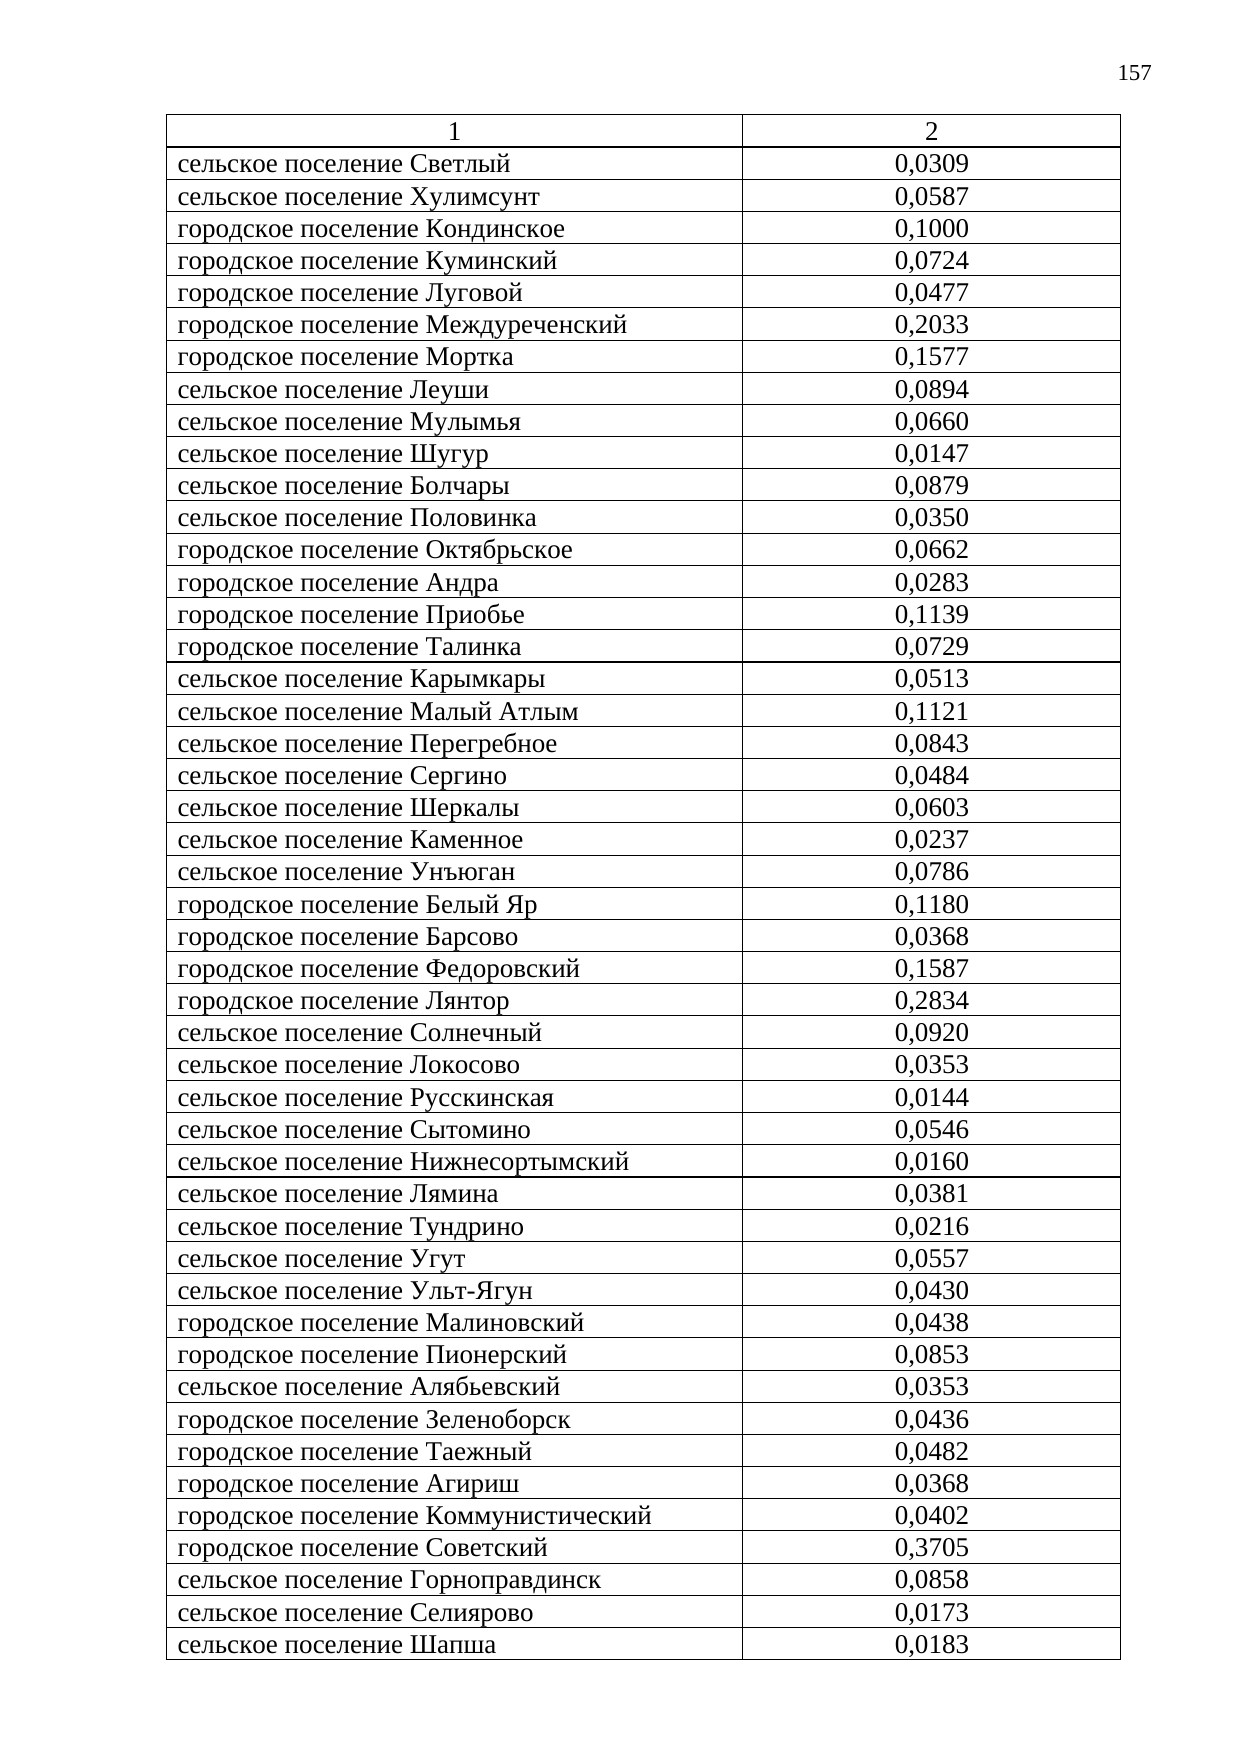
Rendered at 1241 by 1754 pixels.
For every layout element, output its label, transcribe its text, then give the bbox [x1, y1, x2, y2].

table_cell 0,1180 [743, 888, 1120, 919]
table_cell 0,0160 [743, 1145, 1120, 1176]
table_cell 0,1000 [743, 212, 1120, 243]
table_cell 0,0587 [743, 180, 1120, 211]
table_cell городское поселение Лянтор [167, 984, 742, 1015]
table_cell городское поселение Зеленоборск [167, 1403, 742, 1434]
table_cell 0,0368 [743, 920, 1120, 951]
table_cell сельское поселение Болчары [167, 469, 742, 500]
table_cell 0,3705 [743, 1531, 1120, 1563]
table_cell 0,0477 [743, 276, 1120, 307]
table_cell 0,0920 [743, 1016, 1120, 1048]
table_cell 0,2834 [743, 984, 1120, 1015]
table_cell 0,1577 [743, 341, 1120, 372]
table_cell 0,0482 [743, 1435, 1120, 1466]
table_cell 0,0237 [743, 823, 1120, 854]
table_cell сельское поселение Перегребное [167, 727, 742, 758]
table_cell сельское поселение Нижнесортымский [167, 1145, 742, 1176]
table_cell сельское поселение Светлый [167, 148, 742, 178]
table_cell 0,0368 [743, 1467, 1120, 1498]
table_cell 0,0853 [743, 1338, 1120, 1369]
table_cell городское поселение Белый Яр [167, 888, 742, 919]
table_cell 0,0183 [743, 1628, 1120, 1659]
table_cell 0,2033 [743, 308, 1120, 339]
table_cell городское поселение Октябрьское [167, 534, 742, 565]
table_cell 0,0216 [743, 1210, 1120, 1241]
table_cell городское поселение Советский [167, 1531, 742, 1563]
table_cell сельское поселение Локосово [167, 1049, 742, 1080]
table_cell 0,0662 [743, 534, 1120, 565]
table_cell сельское поселение Тундрино [167, 1210, 742, 1241]
table_cell 0,0436 [743, 1403, 1120, 1434]
table_cell городское поселение Барсово [167, 920, 742, 951]
table_cell городское поселение Талинка [167, 630, 742, 661]
table_cell сельское поселение Хулимсунт [167, 180, 742, 211]
table_cell сельское поселение Угут [167, 1242, 742, 1273]
table_cell городское поселение Таежный [167, 1435, 742, 1466]
table_cell городское поселение Агириш [167, 1467, 742, 1498]
table_cell 0,0858 [743, 1564, 1120, 1595]
table_cell сельское поселение Солнечный [167, 1016, 742, 1048]
table_cell сельское поселение Лямина [167, 1178, 742, 1208]
table_cell городское поселение Кондинское [167, 212, 742, 243]
table_cell сельское поселение Мулымья [167, 405, 742, 436]
table_cell 0,0660 [743, 405, 1120, 436]
table_cell 0,0350 [743, 501, 1120, 533]
table_cell 0,0843 [743, 727, 1120, 758]
table_cell 0,0353 [743, 1049, 1120, 1080]
table_cell сельское поселение Карымкары [167, 663, 742, 693]
table_cell 0,0283 [743, 566, 1120, 597]
table_cell сельское поселение Унъюган [167, 856, 742, 887]
table_cell 0,0484 [743, 759, 1120, 790]
table_cell 0,0144 [743, 1081, 1120, 1112]
table_cell сельское поселение Селиярово [167, 1596, 742, 1627]
table_cell городское поселение Пионерский [167, 1338, 742, 1369]
table_cell 0,0724 [743, 244, 1120, 275]
table_cell городское поселение Куминский [167, 244, 742, 275]
table_cell сельское поселение Шугур [167, 437, 742, 468]
table_cell 0,0546 [743, 1113, 1120, 1144]
table_cell 0,0402 [743, 1499, 1120, 1530]
table_cell 0,0557 [743, 1242, 1120, 1273]
table_cell сельское поселение Русскинская [167, 1081, 742, 1112]
table_cell городское поселение Коммунистический [167, 1499, 742, 1530]
table_cell сельское поселение Сергино [167, 759, 742, 790]
table_cell городское поселение Приобье [167, 598, 742, 629]
table_cell 1 [167, 115, 742, 146]
table_cell 0,1121 [743, 695, 1120, 726]
table_cell городское поселение Мортка [167, 341, 742, 372]
table_cell 2 [743, 115, 1120, 146]
table_cell сельское поселение Малый Атлым [167, 695, 742, 726]
table_cell 0,0381 [743, 1178, 1120, 1208]
table_cell сельское поселение Каменное [167, 823, 742, 854]
table_cell сельское поселение Леуши [167, 373, 742, 404]
table_cell сельское поселение Сытомино [167, 1113, 742, 1144]
table_cell 0,0729 [743, 630, 1120, 661]
table_cell 0,0173 [743, 1596, 1120, 1627]
table_cell городское поселение Луговой [167, 276, 742, 307]
table_cell 0,0894 [743, 373, 1120, 404]
table_cell 0,1587 [743, 952, 1120, 983]
table_cell 0,0879 [743, 469, 1120, 500]
table_cell 0,1139 [743, 598, 1120, 629]
table_cell сельское поселение Шапша [167, 1628, 742, 1659]
table_cell сельское поселение Шеркалы [167, 791, 742, 822]
table_cell 0,0309 [743, 148, 1120, 178]
table_cell сельское поселение Горноправдинск [167, 1564, 742, 1595]
table_cell городское поселение Малиновский [167, 1306, 742, 1337]
table_cell 0,0147 [743, 437, 1120, 468]
table_cell сельское поселение Половинка [167, 501, 742, 533]
table_cell 0,0603 [743, 791, 1120, 822]
table_cell городское поселение Андра [167, 566, 742, 597]
table_cell городское поселение Федоровский [167, 952, 742, 983]
table_cell 0,0353 [743, 1371, 1120, 1402]
table_cell 0,0430 [743, 1274, 1120, 1305]
table_cell сельское поселение Алябьевский [167, 1371, 742, 1402]
table_cell городское поселение Междуреченский [167, 308, 742, 339]
table_cell 0,0786 [743, 856, 1120, 887]
table_cell сельское поселение Ульт-Ягун [167, 1274, 742, 1305]
table_cell 0,0513 [743, 663, 1120, 693]
table_cell 0,0438 [743, 1306, 1120, 1337]
